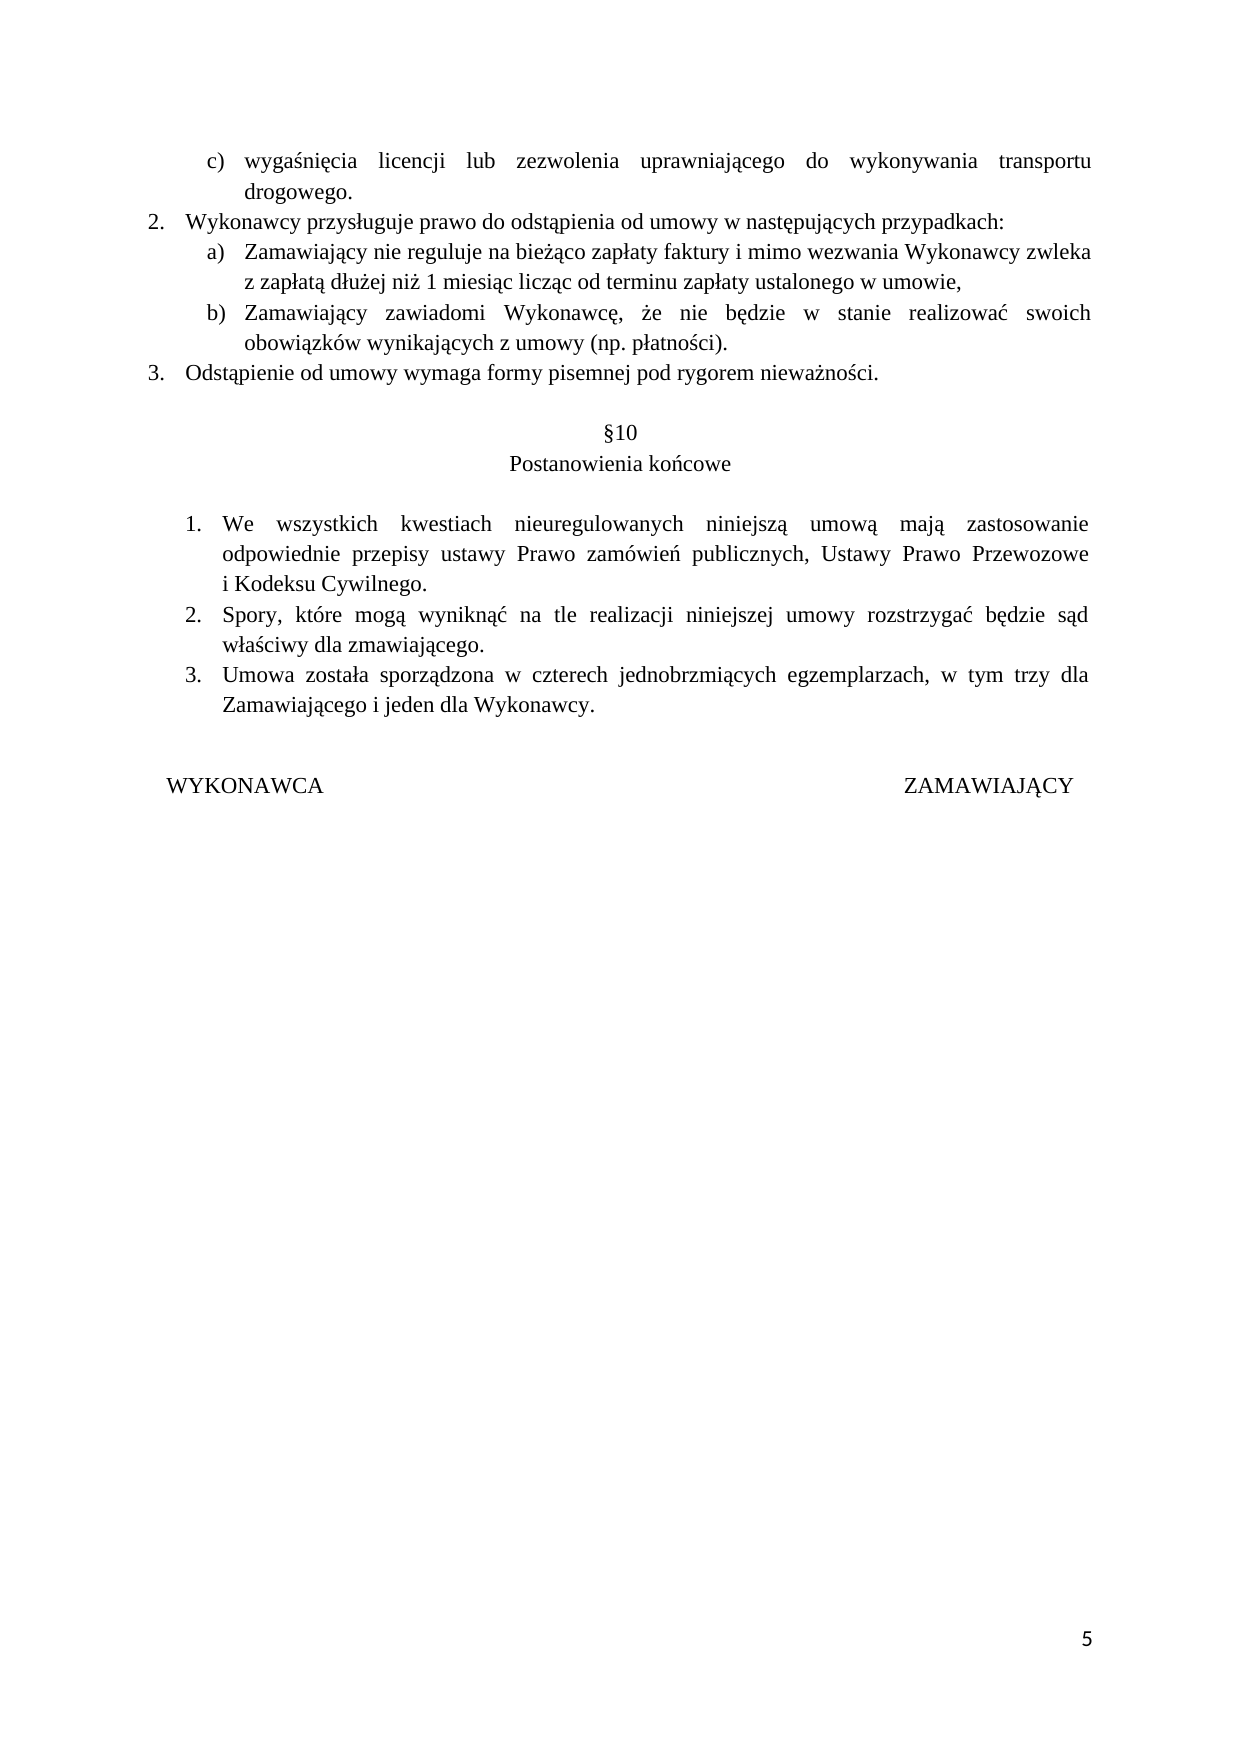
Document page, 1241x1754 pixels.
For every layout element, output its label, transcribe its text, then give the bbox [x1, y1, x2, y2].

text Postanowienia końcowe [148, 450, 1093, 476]
list Umowa została sporządzona w czterech jednobrzmiących egzemplarzach, w tym trzy dla Zamawiającego i jeden dla Wykonawcy. [185, 661, 1090, 718]
list Odstąpienie od umowy wymaga formy pisemnej pod rygorem nieważności. [148, 359, 1093, 385]
text WYKONAWCA ZAMAWIAJĄCY [148, 773, 1093, 799]
list We wszystkich kwestiach nieuregulowanych niniejszą umową mają zastosowanie odpowiednie przepisy ustawy Prawo zamówień publicznych, Ustawy Prawo Przewozowe i Kodeksu Cywilnego. [185, 510, 1090, 597]
list Zamawiający zawiadomi Wykonawcę, że nie będzie w stanie realizować swoich obowiązków wynikających z umowy (np. płatności). [207, 299, 1093, 355]
list Spory, które mogą wyniknąć na tle realizacji niniejszej umowy rozstrzygać będzie sąd właściwy dla zmawiającego. [185, 601, 1090, 657]
text §10 [148, 419, 1093, 446]
list Zamawiający nie reguluje na bieżąco zapłaty faktury i mimo wezwania Wykonawcy zwleka z zapłatą dłużej niż 1 miesiąc licząc od terminu zapłaty ustalonego w umowie, [207, 238, 1093, 295]
list Wykonawcy przysługuje prawo do odstąpienia od umowy w następujących przypadkach: [148, 208, 1093, 234]
list wygaśnięcia licencji lub zezwolenia uprawniającego do wykonywania transportu drogowego. [207, 148, 1093, 204]
